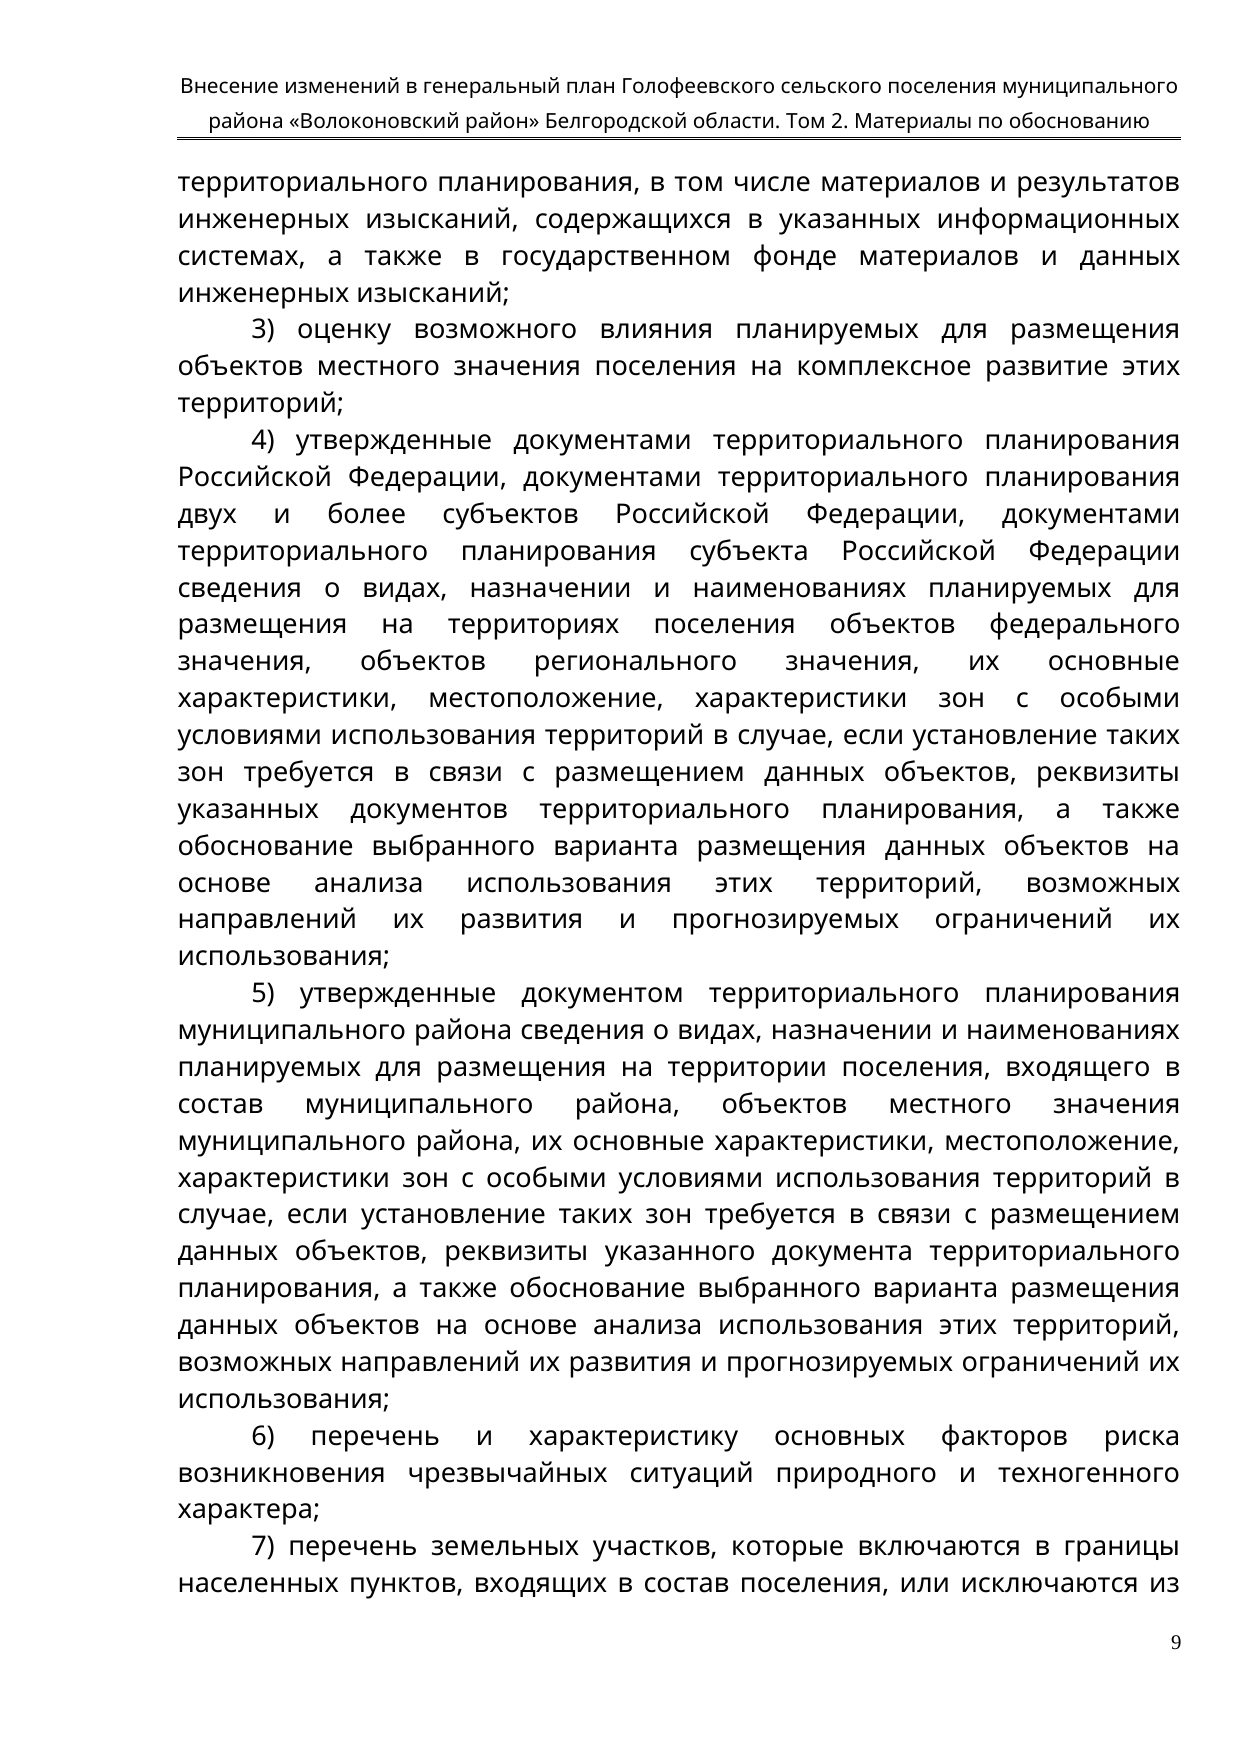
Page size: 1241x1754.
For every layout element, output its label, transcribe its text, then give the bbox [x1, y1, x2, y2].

text 6) перечень и характеристику основных факторов риска возникновения чрезвычайных ситуаций природного и техногенного характера; [177, 1416, 1181, 1527]
text 5) утвержденные документом территориального планирования муниципального района сведения о видах, назначении и наименованиях планируемых для размещения на территории поселения, входящего в состав муниципального района, объектов местного значения муниципального района, их основные характеристики, местоположение, характеристики зон с особыми условиями использования территорий в случае, если установление таких зон требуется в связи с размещением данных объектов, реквизиты указанного документа территориального планирования, а также обоснование выбранного варианта размещения данных объектов на основе анализа использования этих территорий, возможных направлений их развития и прогнозируемых ограничений их использования; [177, 974, 1181, 1416]
text 3) оценку возможного влияния планируемых для размещения объектов местного значения поселения на комплексное развитие этих территорий; [177, 310, 1181, 421]
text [177, 1527, 1181, 1601]
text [177, 162, 1181, 310]
text 4) утвержденные документами территориального планирования Российской Федерации, документами территориального планирования двух и более субъектов Российской Федерации, документами территориального планирования субъекта Российской Федерации сведения о видах, назначении и наименованиях планируемых для размещения на территориях поселения объектов федерального значения, объектов регионального значения, их основные характеристики, местоположение, характеристики зон с особыми условиями использования территорий в случае, если установление таких зон требуется в связи с размещением данных объектов, реквизиты указанных документов территориального планирования, а также обоснование выбранного варианта размещения данных объектов на основе анализа использования этих территорий, возможных направлений их развития и прогнозируемых ограничений их использования; [177, 421, 1181, 974]
